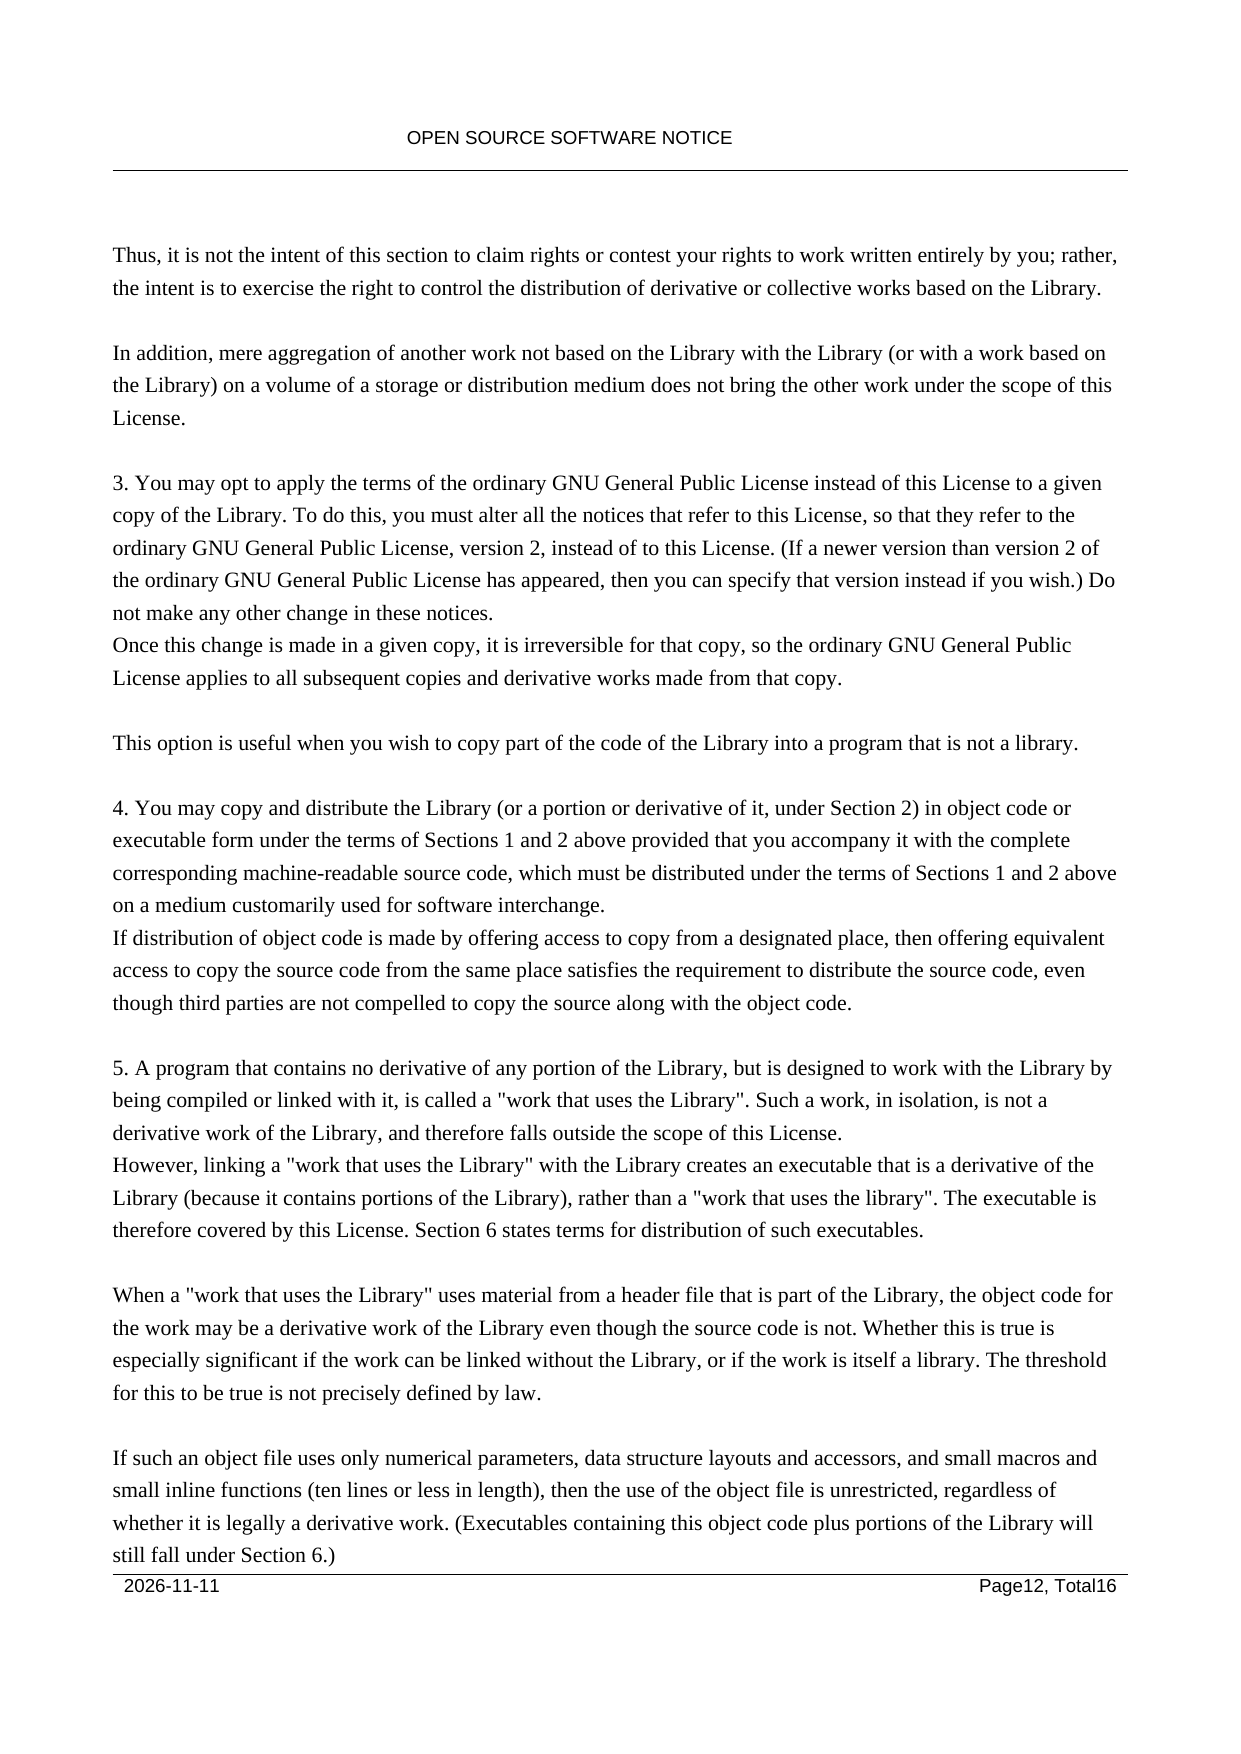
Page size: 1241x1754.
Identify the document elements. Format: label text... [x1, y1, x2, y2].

text If such an object file uses only numerical parameters, data structure layouts and accessors, and small macros and small inline functions (ten lines or less in length), then the use of the object file is unrestricted, regardless of whether it is legally a derivative work. (Executables containing this object code plus portions of the Library will still fall under Section 6.) [112, 1441, 1128, 1571]
text Thus, it is not the intent of this section to claim rights or contest your rights to work written entirely by you; rather, the intent is to exercise the right to control the distribution of derivative or collective works based on the Library. [112, 239, 1128, 304]
text When a "work that uses the Library" uses material from a header file that is part of the Library, the object code for the work may be a derivative work of the Library even though the source code is not. Whether this is true is especially significant if the work can be linked without the Library, or if the work is itself a library. The threshold for this to be true is not precisely defined by law. [112, 1279, 1128, 1409]
text If distribution of object code is made by offering access to copy from a designated place, then offering equivalent access to copy the source code from the same place satisfies the requirement to distribute the source code, even though third parties are not compelled to copy the source along with the object code. [112, 921, 1128, 1019]
text However, linking a "work that uses the Library" with the Library creates an executable that is a derivative of the Library (because it contains portions of the Library), rather than a "work that uses the library". The executable is therefore covered by this License. Section 6 states terms for distribution of such executables. [112, 1149, 1128, 1246]
text This option is useful when you wish to copy part of the code of the Library into a program that is not a library. [112, 726, 1128, 759]
text Once this change is made in a given copy, it is irreversible for that copy, so the ordinary GNU General Public License applies to all subsequent copies and derivative works made from that copy. [112, 629, 1128, 694]
text 5. A program that contains no derivative of any portion of the Library, but is designed to work with the Library by being compiled or linked with it, is called a "work that uses the Library". Such a work, in isolation, is not a derivative work of the Library, and therefore falls outside the scope of this License. [112, 1051, 1128, 1149]
text 4. You may copy and distribute the Library (or a portion or derivative of it, under Section 2) in object code or executable form under the terms of Sections 1 and 2 above provided that you accompany it with the complete corresponding machine-readable source code, which must be distributed under the terms of Sections 1 and 2 above on a medium customarily used for software interchange. [112, 791, 1128, 921]
text 3. You may opt to apply the terms of the ordinary GNU General Public License instead of this License to a given copy of the Library. To do this, you must alter all the notices that refer to this License, so that they refer to the ordinary GNU General Public License, version 2, instead of to this License. (If a newer version than version 2 of the ordinary GNU General Public License has appeared, then you can specify that version instead if you wish.) Do not make any other change in these notices. [112, 466, 1128, 629]
text In addition, mere aggregation of another work not based on the Library with the Library (or with a work based on the Library) on a volume of a storage or distribution medium does not bring the other work under the scope of this License. [112, 336, 1128, 434]
